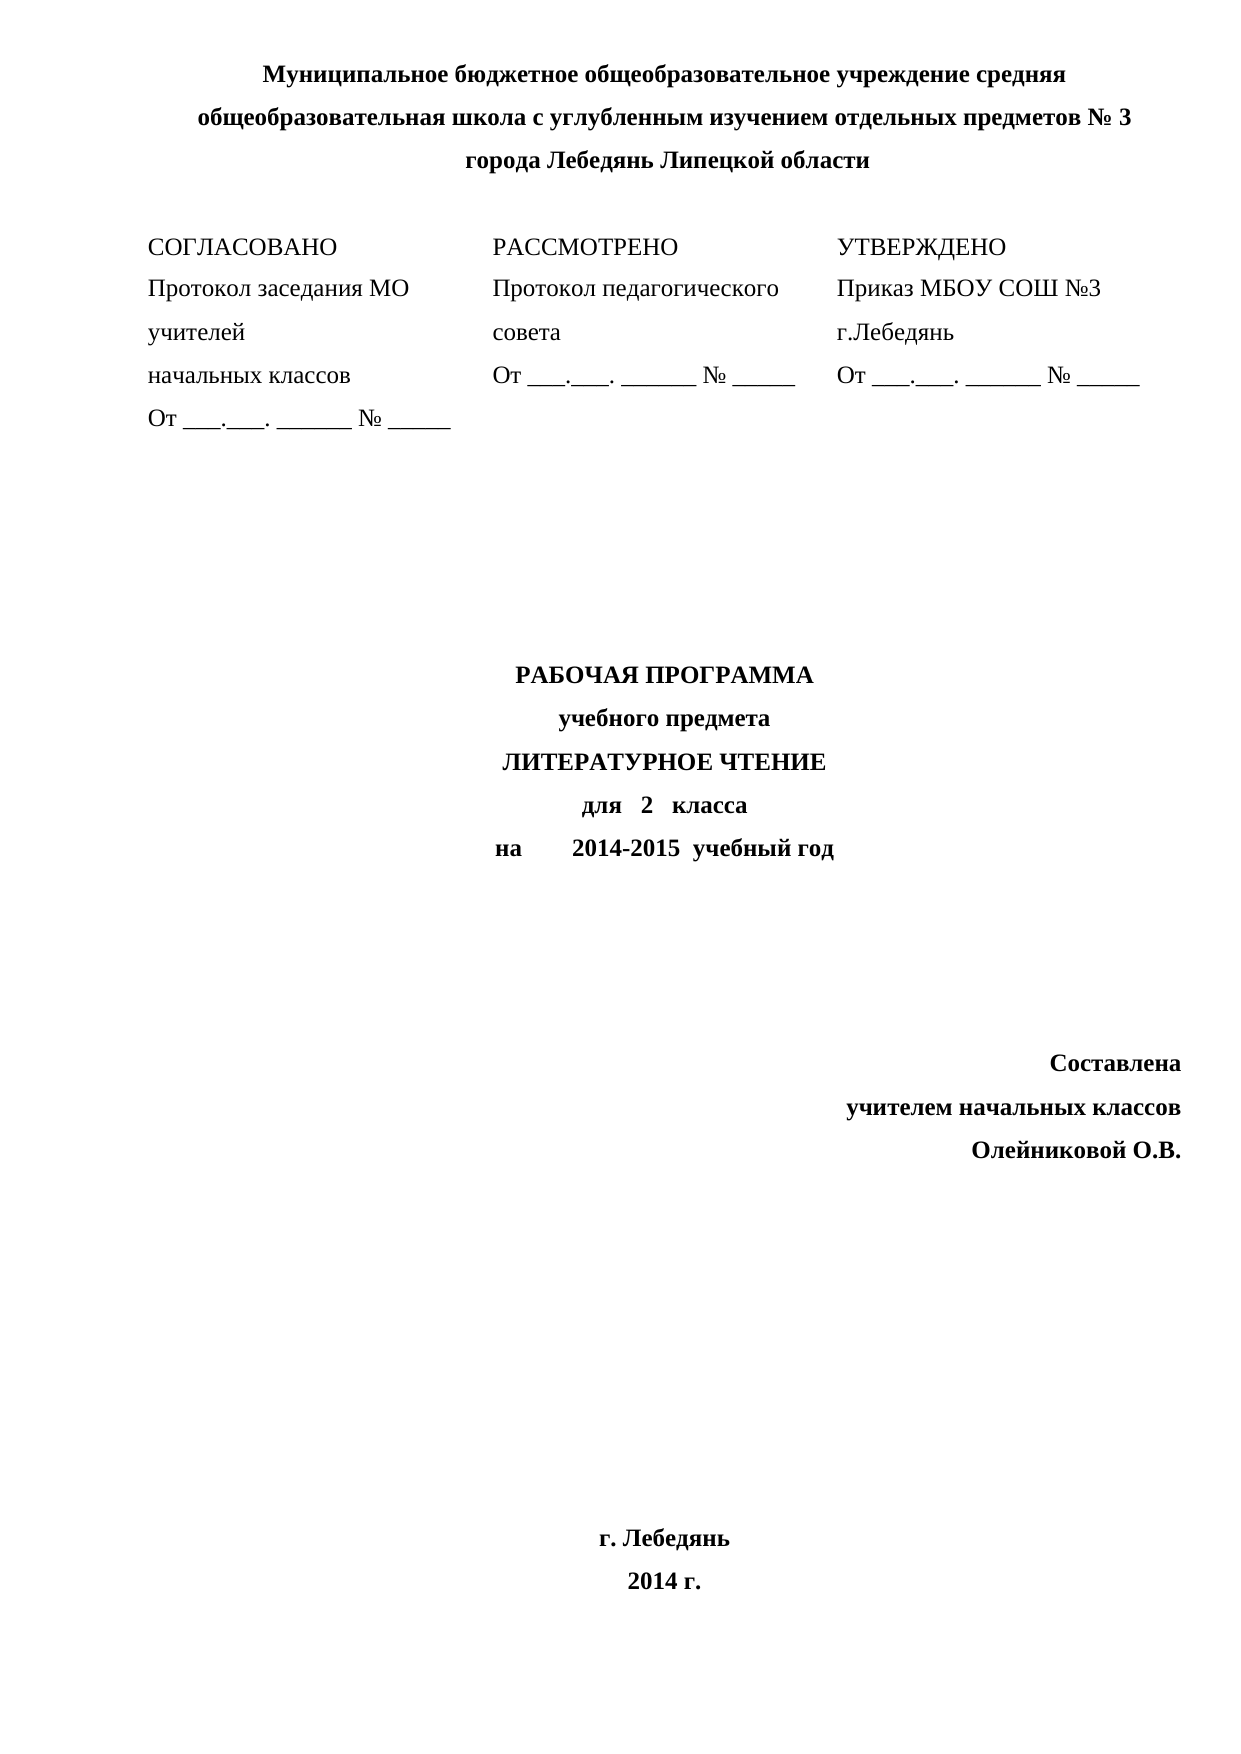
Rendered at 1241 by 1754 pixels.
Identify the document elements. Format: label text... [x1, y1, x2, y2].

table_cell Протокол заседания МО учителей начальных классов От ___.___. ______ № _____ [136, 274, 481, 445]
table_header СОГЛАСОВАНО [136, 232, 481, 273]
text Составлена [620, 1048, 1181, 1077]
text для 2 класса [148, 790, 1181, 818]
text ЛИТЕРАТУРНОЕ ЧТЕНИЕ [148, 747, 1181, 775]
text учителем начальных классов [620, 1092, 1181, 1120]
text на 2014-2015 учебный год [148, 833, 1181, 862]
text РАБОЧАЯ ПРОГРАММА [148, 660, 1181, 689]
table_header УТВЕРЖДЕНО [825, 232, 1170, 273]
text учебного предмета [148, 703, 1181, 732]
table_cell Протокол педагогического совета От ___.___. ______ № _____ [481, 274, 825, 445]
text 2014 г. [148, 1566, 1181, 1595]
text города Лебедянь Липецкой области [148, 145, 1181, 174]
text г. Лебедянь [148, 1523, 1181, 1552]
table_cell Приказ МБОУ СОШ №3 г.Лебедянь От ___.___. ______ № _____ [825, 274, 1170, 445]
text Муниципальное бюджетное общеобразовательное учреждение средняя общеобразовательная школа с углубленным изучением отдельных предметов № 3 [148, 59, 1181, 131]
text Олейниковой О.В. [620, 1135, 1181, 1163]
table_header РАССМОТРЕНО [481, 232, 825, 273]
